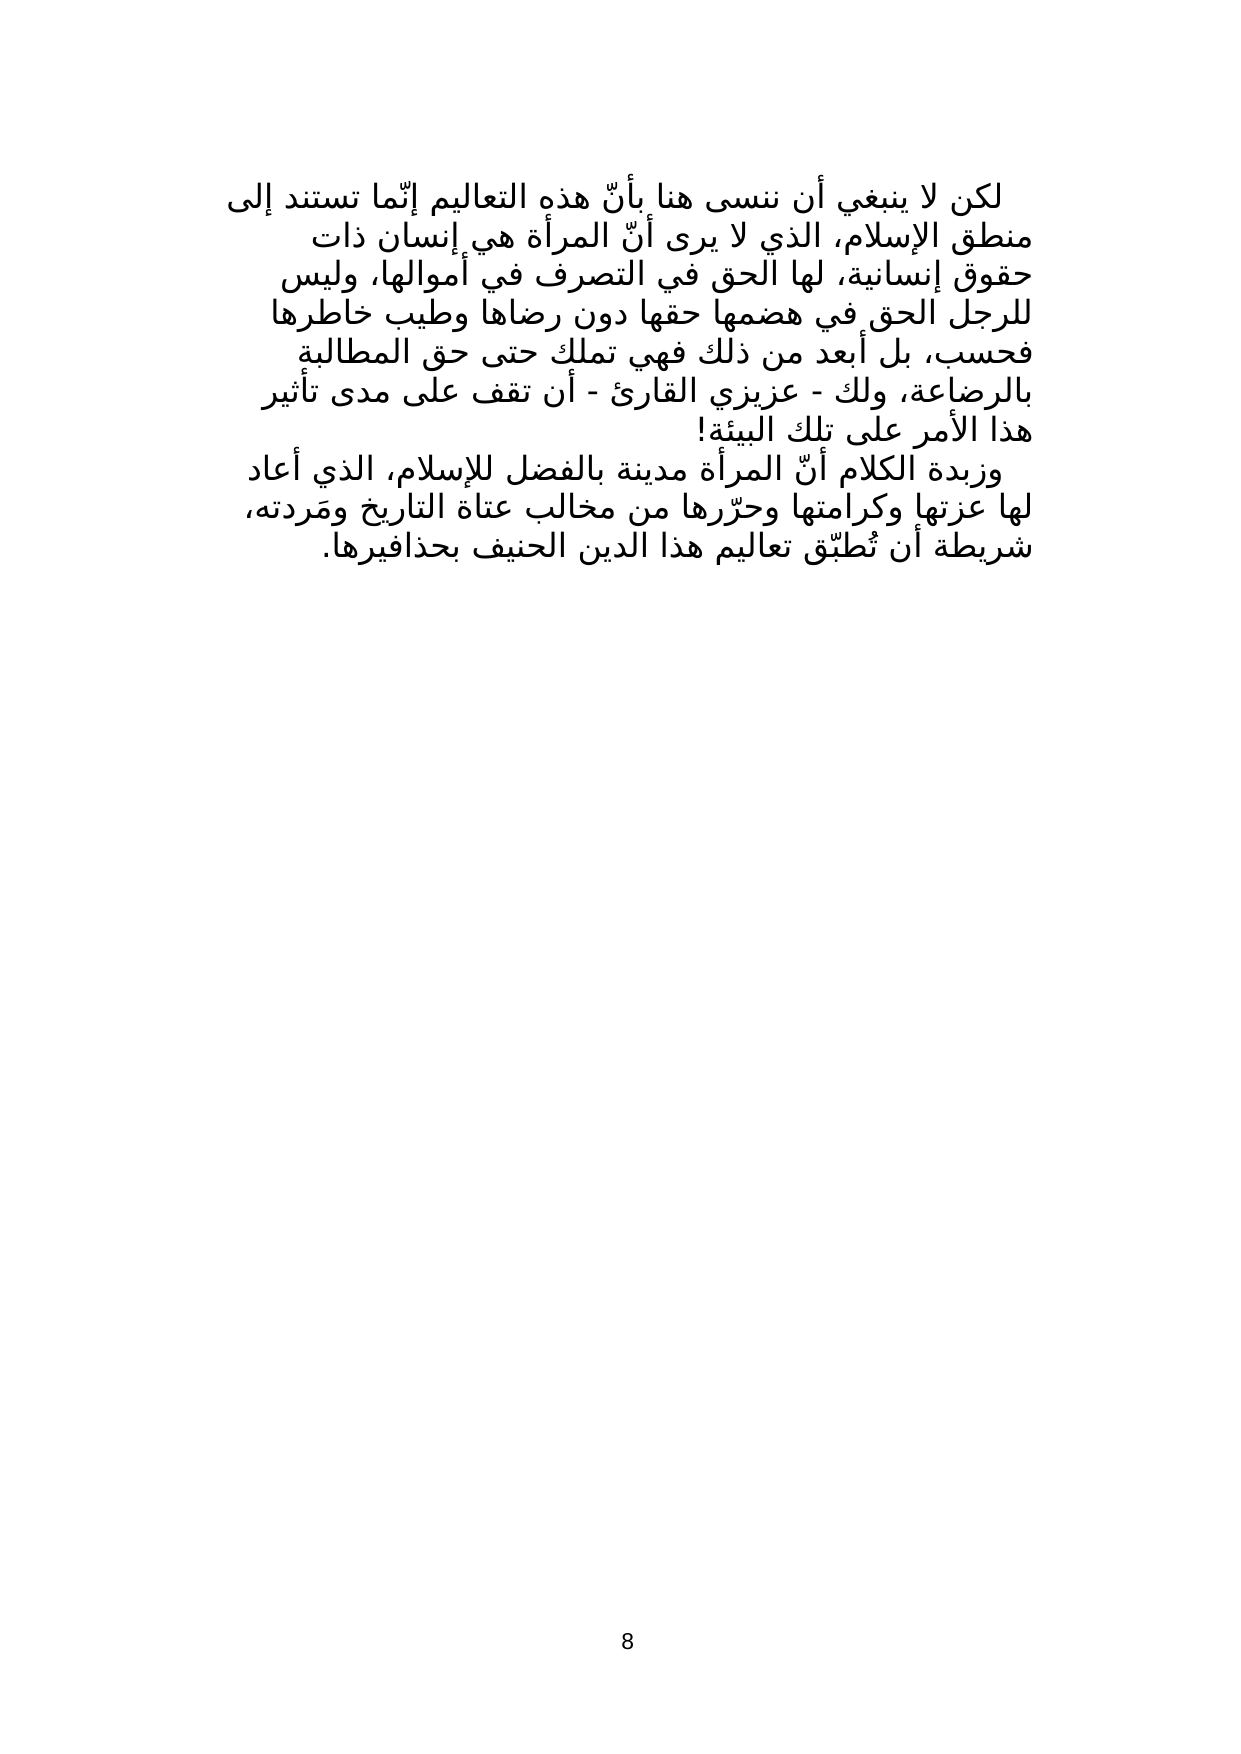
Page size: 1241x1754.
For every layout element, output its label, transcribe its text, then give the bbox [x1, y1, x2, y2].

text لكن لا ينبغي أن ننسى هنا بأنّ هذه التعاليم إنّما تستند إلى منطق الإسلام، الذي لا يرى أنّ المرأة هي إنسان ذات حقوق إنسانية، لها الحق في التصرف في أموالها، وليس للرجل الحق في هضمها حقها دون رضاها وطيب خاطرها فحسب، بل أبعد من ذلك فهي تملك حتى حق المطالبة بالرضاعة، ولك - عزيزي القارئ - أن تقف على مدى تأثير هذا الأمر على تلك البيئة! [222, 177, 1033, 449]
text وزبدة الكلام أنّ المرأة مدينة بالفضل للإسلام، الذي أعاد لها عزتها وكرامتها وحرّرها من مخالب عتاة التاريخ ومَردته، شريطة أن تُطبّق تعاليم هذا الدين الحنيف بحذافيرها. [222, 449, 1033, 566]
